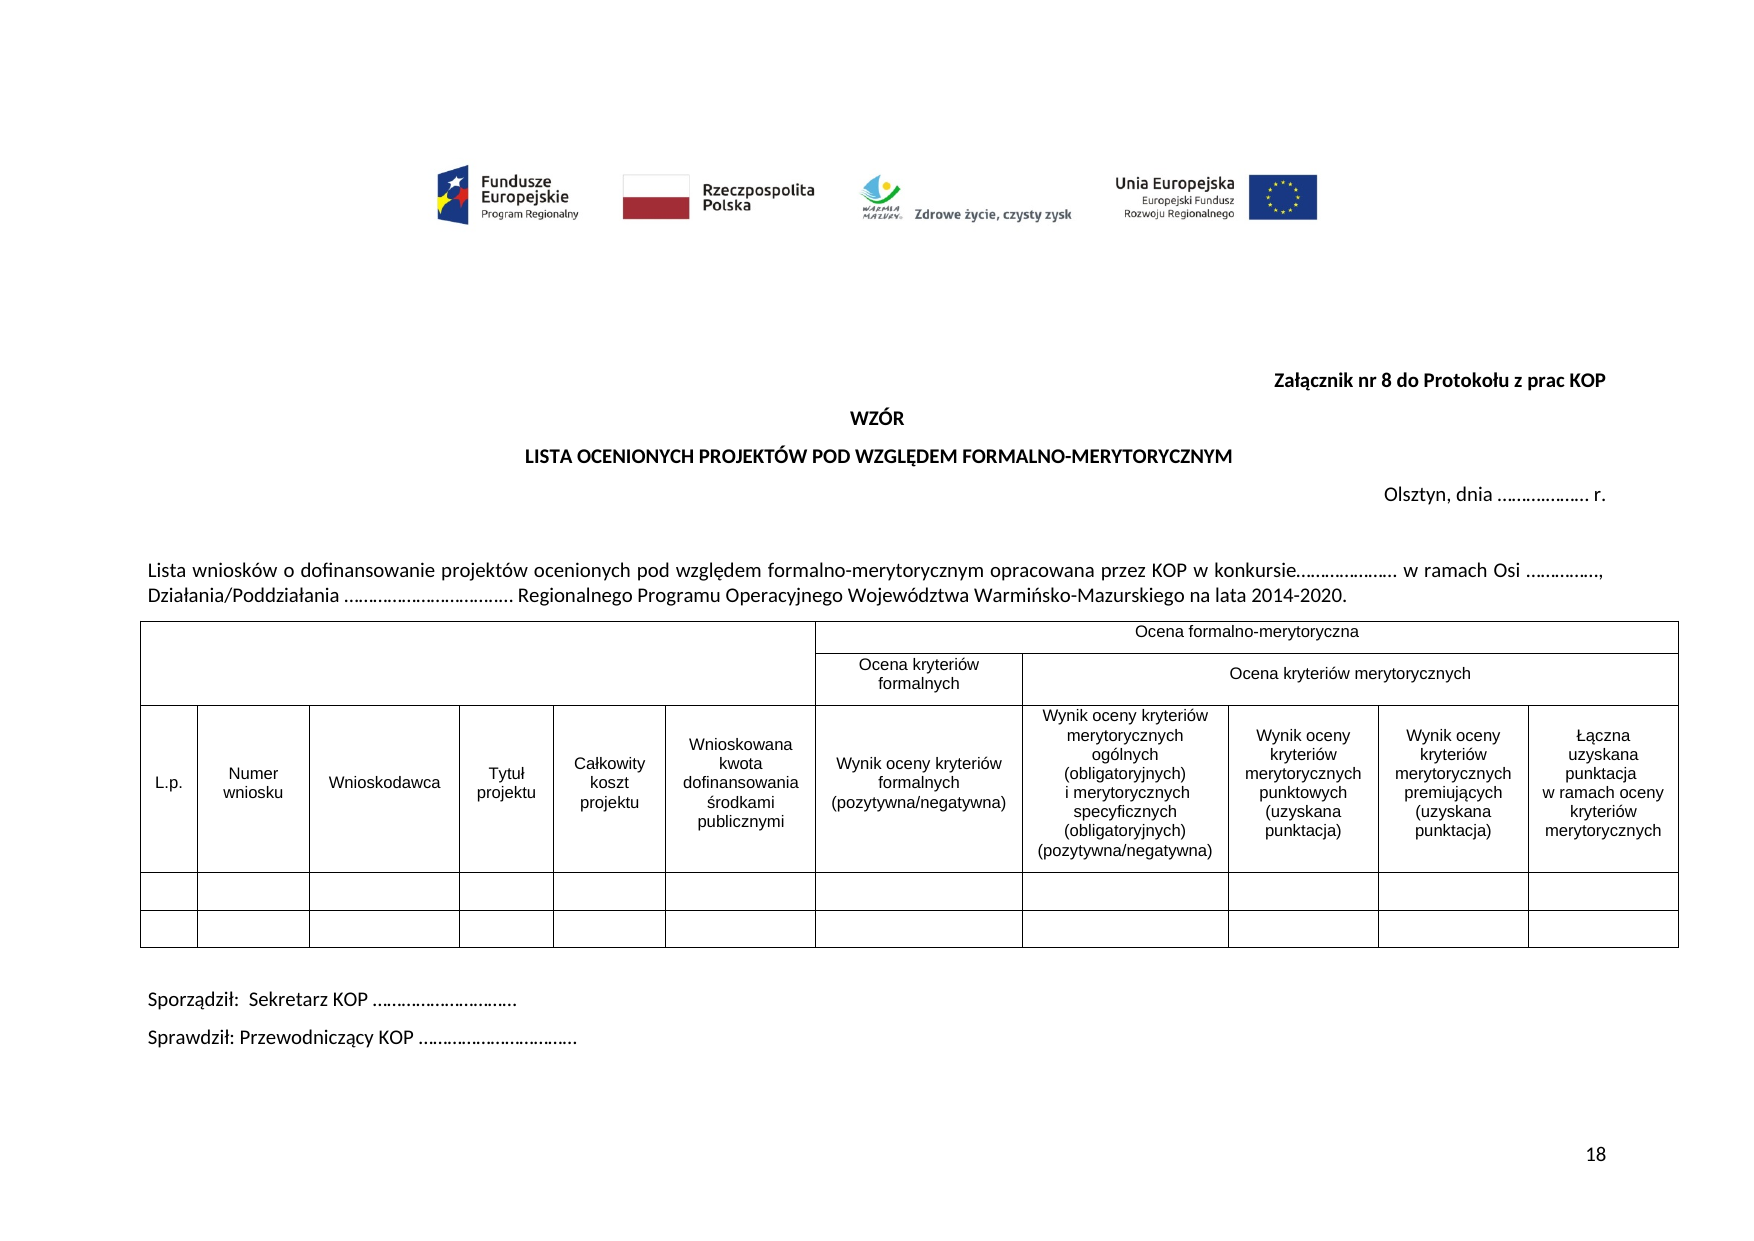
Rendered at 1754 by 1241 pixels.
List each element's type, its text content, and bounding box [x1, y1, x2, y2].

table_cell [816, 873, 1022, 909]
table_cell [554, 873, 665, 909]
table_cell Całkowity koszt projektu [554, 706, 665, 872]
text LISTA OCENIONYCH PROJEKTÓW POD WZGLĘDEM FORMALNO-MERYTORYCZNYM [148, 443, 1606, 469]
table_cell Ocena kryteriów merytorycznych [1023, 654, 1678, 705]
text Załącznik nr 8 do Protokołu z prac KOP [148, 368, 1606, 393]
table_cell Wynik oceny kryteriów merytorycznych ogólnych (obligatoryjnych) i merytorycznych specyficznych (obligatoryjnych) (pozytywna/negatywna) [1023, 706, 1228, 872]
text Sporządził: Sekretarz KOP ………………………… [148, 986, 1606, 1011]
table_cell Tytuł projektu [460, 706, 553, 872]
table_cell Wynik oceny kryteriów formalnych (pozytywna/negatywna) [816, 706, 1022, 872]
table_cell [460, 911, 553, 947]
table_cell Ocena kryteriów formalnych [816, 654, 1022, 705]
text Sprawdził: Przewodniczący KOP …………………………… [148, 1024, 1606, 1049]
table_header Ocena formalno-merytoryczna [816, 622, 1678, 653]
table_cell [1529, 873, 1678, 909]
table_cell [1023, 911, 1228, 947]
table_cell [816, 911, 1022, 947]
table_cell [1379, 873, 1528, 909]
table_cell [198, 911, 309, 947]
table_cell [310, 911, 459, 947]
table_cell [666, 873, 815, 909]
table_cell [554, 911, 665, 947]
table_cell [198, 873, 309, 909]
text Olsztyn, dnia ……….……… r. [148, 481, 1606, 507]
table_header [141, 622, 815, 705]
text WZÓR [148, 406, 1606, 431]
table_cell [1023, 873, 1228, 909]
table_cell [310, 873, 459, 909]
table_cell [460, 873, 553, 909]
table_cell Wnioskowana kwota dofinansowania środkami publicznymi [666, 706, 815, 872]
table_cell [1229, 873, 1378, 909]
table_cell Wnioskodawca [310, 706, 459, 872]
table_cell Wynik oceny kryteriów merytorycznych premiujących (uzyskana punktacja) [1379, 706, 1528, 872]
table_cell [1379, 911, 1528, 947]
picture [404, 147, 1350, 242]
table_cell L.p. [141, 706, 197, 872]
table_cell Łączna uzyskana punktacja w ramach oceny kryteriów merytorycznych [1529, 706, 1678, 872]
table_cell [141, 873, 197, 909]
table_cell [1229, 911, 1378, 947]
table_cell [141, 911, 197, 947]
table_cell Wynik oceny kryteriów merytorycznych punktowych (uzyskana punktacja) [1229, 706, 1378, 872]
table_cell [666, 911, 815, 947]
table_cell Numer wniosku [198, 706, 309, 872]
table_cell [1529, 911, 1678, 947]
text Lista wniosków o dofinansowanie projektów ocenionych pod względem formalno-merytorycznym opracowana przez KOP w konkursie………………… w ramach Osi ……………, Działania/Poddziałania …………………………..… Regionalnego Programu Operacyjnego Województwa Warmińsko-Mazurskiego na lata 2014-2020. [148, 557, 1606, 608]
